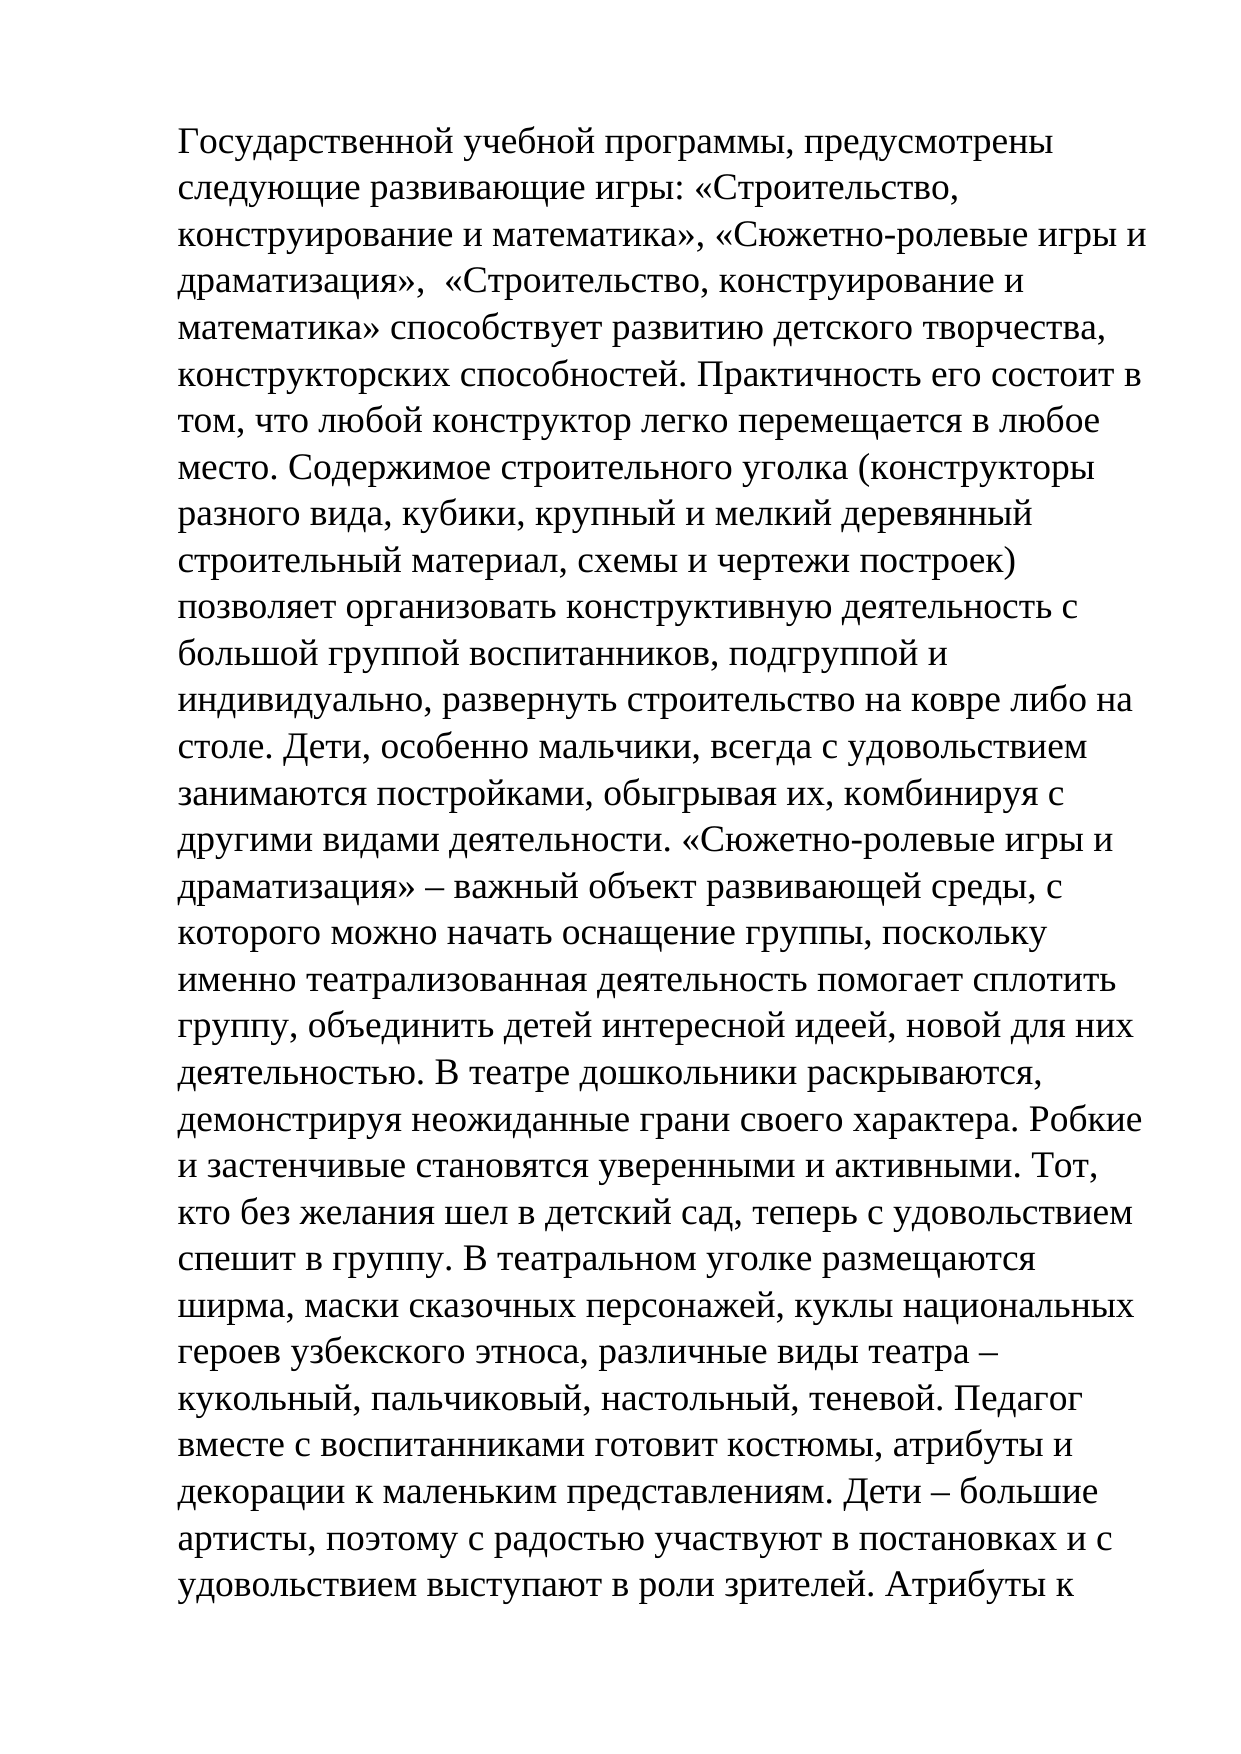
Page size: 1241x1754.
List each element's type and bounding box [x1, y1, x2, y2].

text [177, 118, 1152, 1605]
